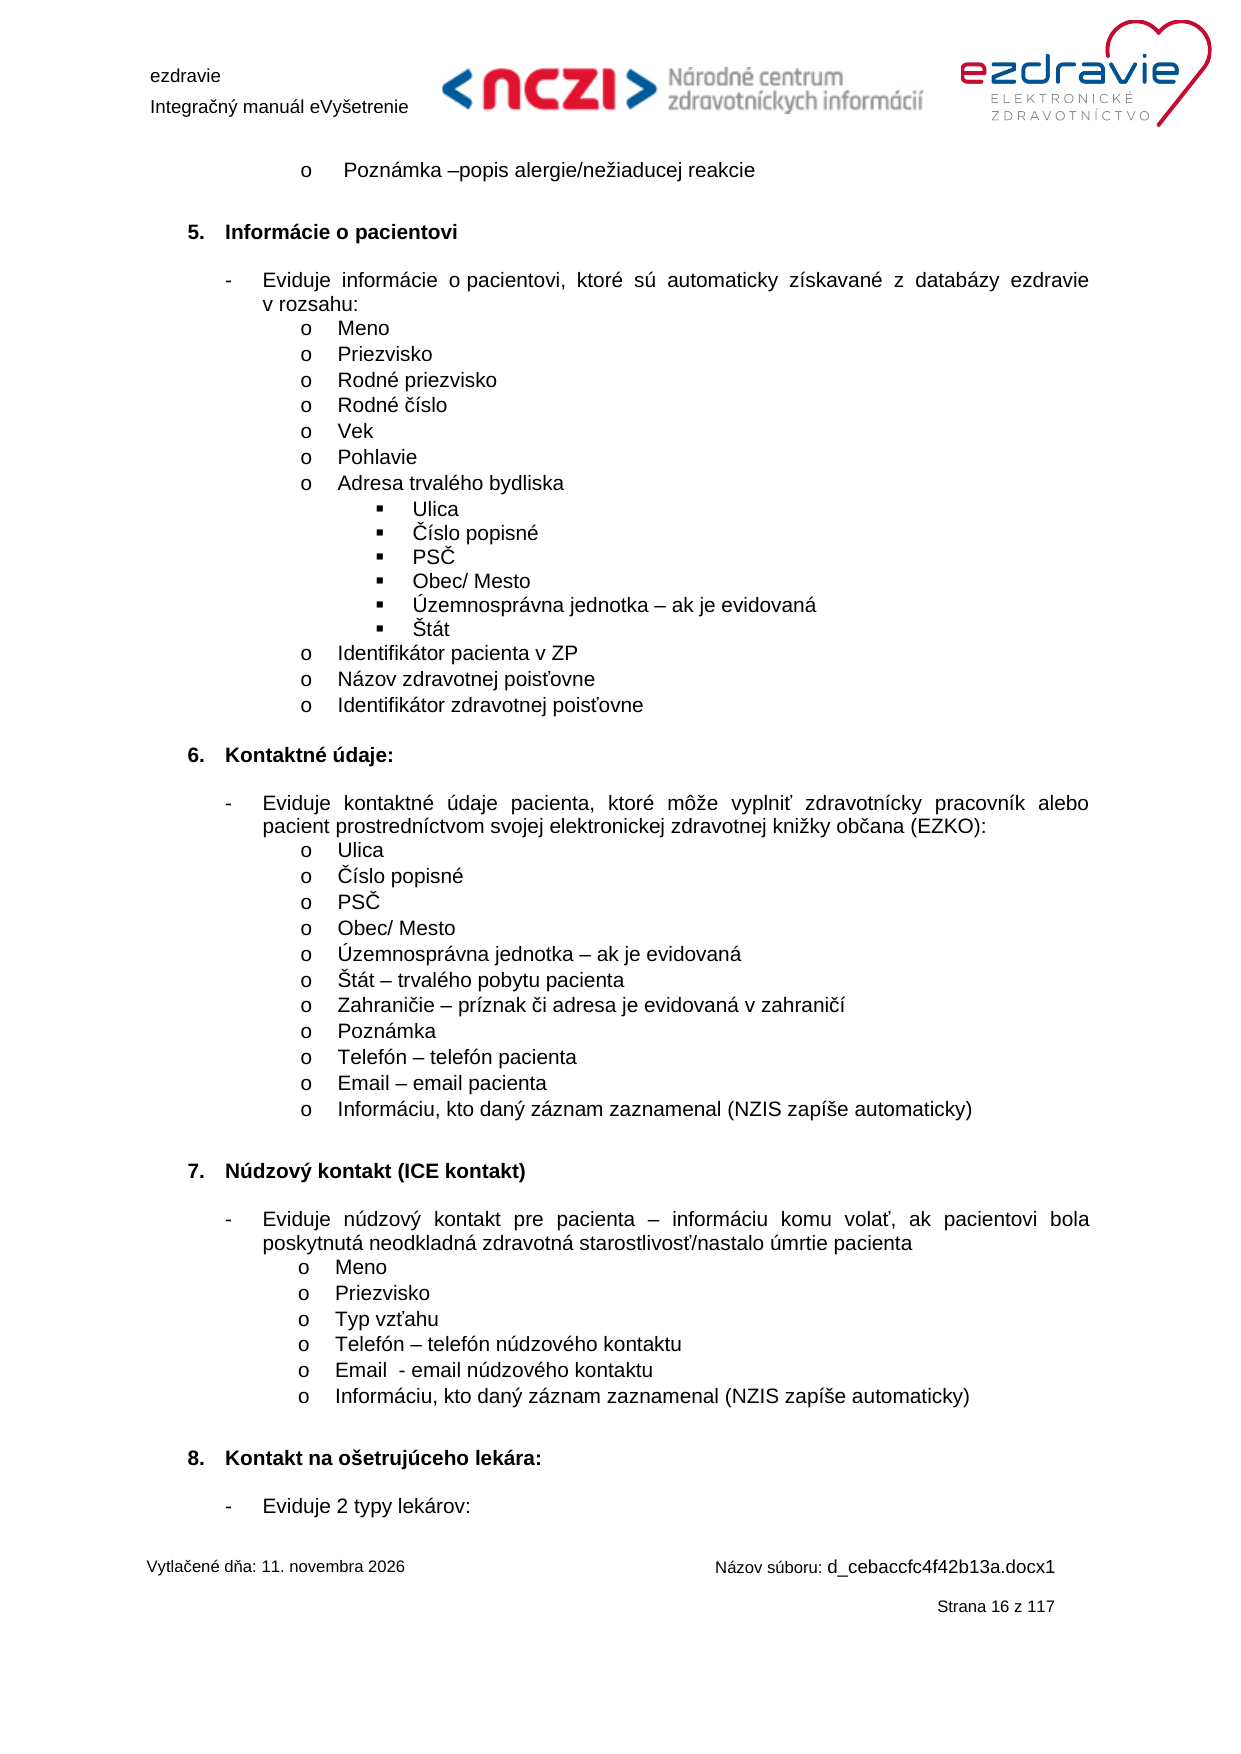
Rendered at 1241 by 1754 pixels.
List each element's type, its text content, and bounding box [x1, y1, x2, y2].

list Priezvisko [297, 1281, 1090, 1306]
list Email – email pacienta [300, 1071, 1090, 1097]
list Eviduje núdzový kontakt pre pacienta – informáciu komu volať, ak pacientovi bola poskytnutá neodkladná zdravotná starostlivosť/nastalo úmrtie pacienta [225, 1207, 1090, 1255]
list Kontakt na ošetrujúceho lekára: [187, 1446, 1090, 1470]
list Obec/ Mesto [375, 569, 1090, 593]
list Ulica [375, 497, 1090, 521]
list Priezvisko [300, 342, 1090, 367]
list Územnosprávna jednotka – ak je evidovaná [375, 593, 1090, 617]
list Kontaktné údaje: [187, 742, 1090, 766]
list PSČ [300, 890, 1090, 916]
list Štát – trvalého pobytu pacienta [300, 967, 1090, 993]
list Informáciu, kto daný záznam zaznamenal (NZIS zapíše automaticky) [300, 1097, 1090, 1122]
list Meno [297, 1255, 1090, 1281]
list Telefón – telefón pacienta [300, 1045, 1090, 1071]
picture [442, 67, 924, 114]
list Identifikátor zdravotnej poisťovne [300, 693, 1090, 718]
list Územnosprávna jednotka – ak je evidovaná [300, 942, 1090, 967]
list Obec/ Mesto [300, 916, 1090, 942]
list Núdzový kontakt (ICE kontakt) [187, 1159, 1090, 1183]
list Identifikátor pacienta v ZP [300, 641, 1090, 667]
list Eviduje informácie o pacientovi, ktoré sú automaticky získavané z databázy ezdravie v rozsahu: [225, 268, 1090, 316]
list Telefón – telefón núdzového kontaktu [297, 1332, 1090, 1358]
list Číslo popisné [375, 521, 1090, 545]
list Poznámka [300, 1019, 1090, 1045]
list Adresa trvalého bydliska [300, 471, 1090, 497]
list Informáciu, kto daný záznam zaznamenal (NZIS zapíše automaticky) [297, 1384, 1090, 1410]
list Vek [300, 419, 1090, 445]
list Email - email núdzového kontaktu [297, 1358, 1090, 1384]
list PSČ [375, 545, 1090, 569]
list Typ vzťahu [297, 1306, 1090, 1332]
list Poznámka –popis alergie/nežiaducej reakcie [300, 158, 1090, 183]
list Eviduje 2 typy lekárov: [225, 1494, 1090, 1518]
list Štát [375, 617, 1090, 641]
picture [961, 20, 1212, 127]
list Rodné priezvisko [300, 367, 1090, 393]
list Číslo popisné [300, 864, 1090, 890]
list Eviduje kontaktné údaje pacienta, ktoré môže vyplniť zdravotnícky pracovník alebo pacient prostredníctvom svojej elektronickej zdravotnej knižky občana (EZKO): [225, 790, 1090, 838]
list Ulica [300, 838, 1090, 864]
list Názov zdravotnej poisťovne [300, 667, 1090, 693]
list Meno [300, 316, 1090, 342]
list Pohlavie [300, 445, 1090, 471]
list Zahraničie – príznak či adresa je evidovaná v zahraničí [300, 993, 1090, 1019]
list Informácie o pacientovi [187, 220, 1090, 244]
list Rodné číslo [300, 393, 1090, 419]
